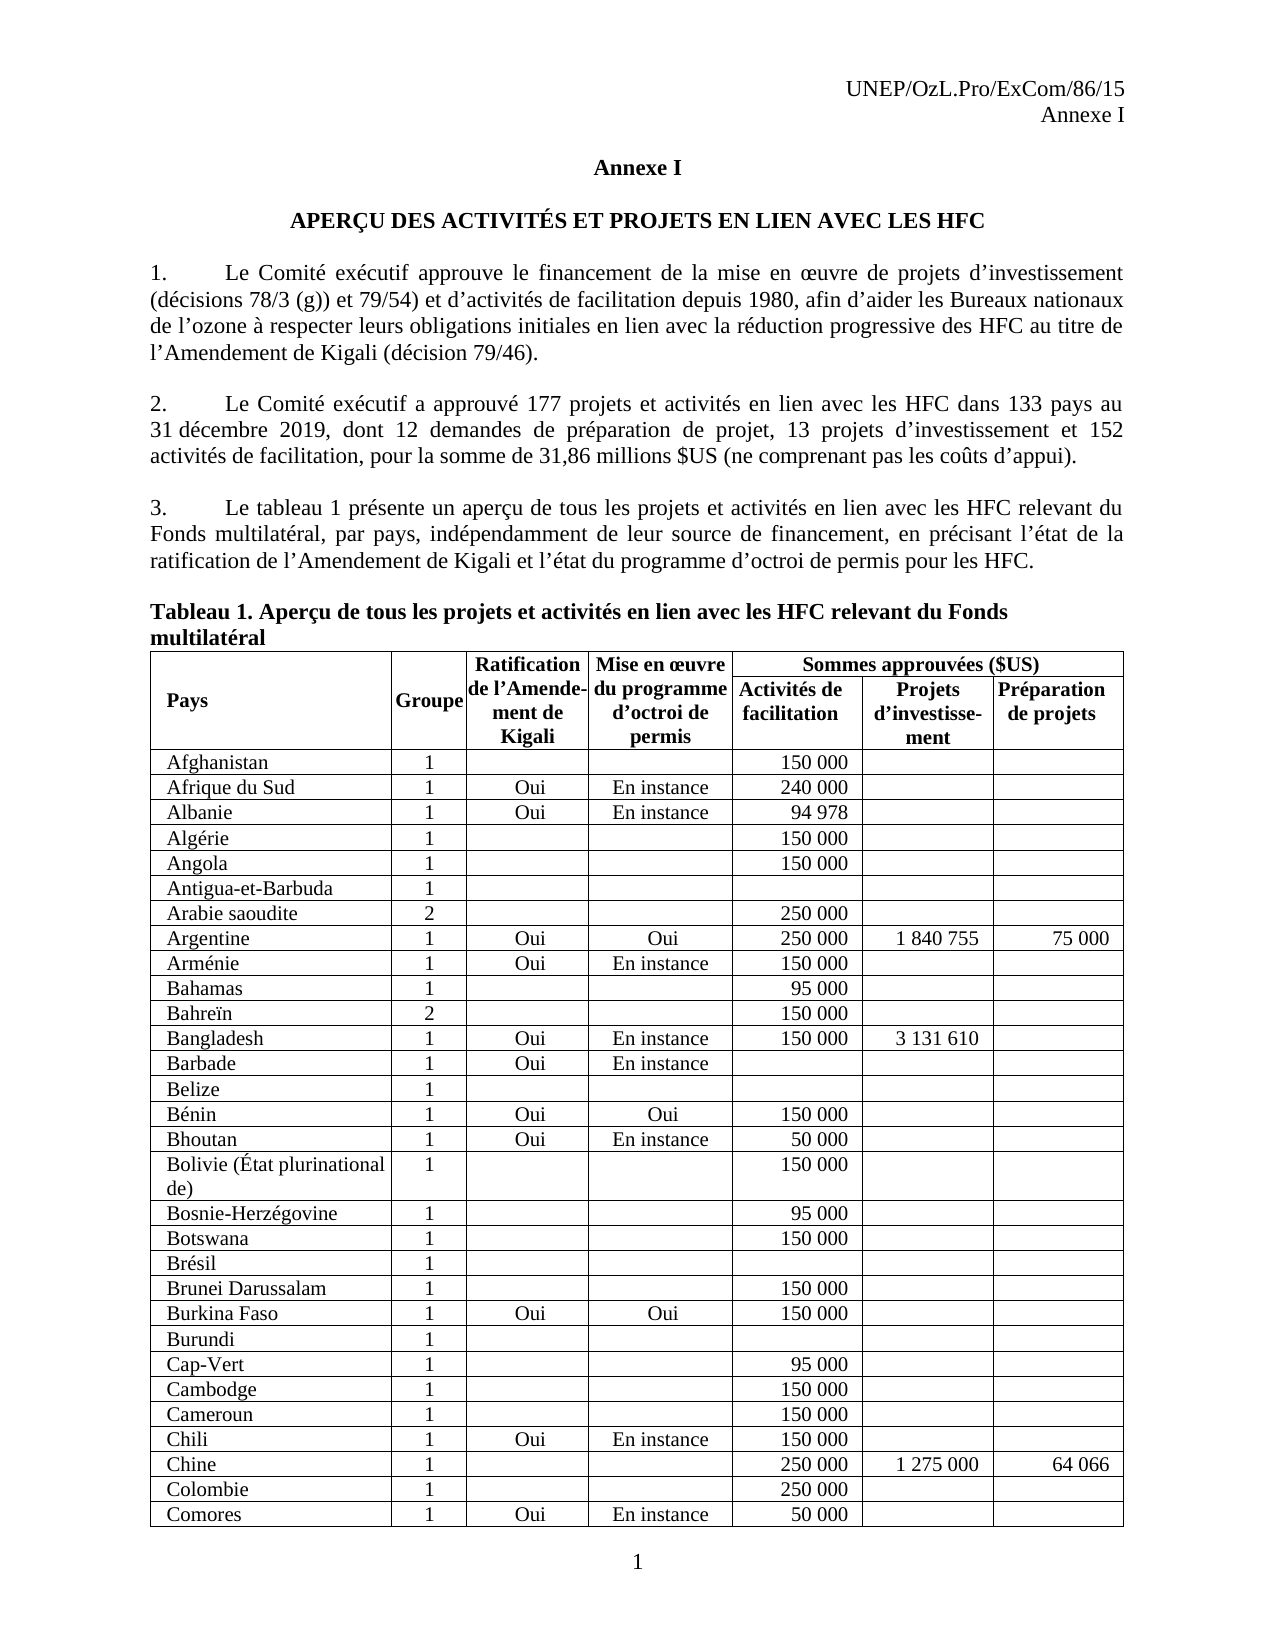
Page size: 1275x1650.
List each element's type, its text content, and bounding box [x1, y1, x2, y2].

table_cell [863, 1427, 993, 1451]
table_cell Burundi [151, 1326, 391, 1351]
table_cell Burkina Faso [151, 1301, 391, 1325]
table_cell [589, 1226, 732, 1250]
table_cell Oui [467, 1102, 588, 1126]
table_cell [994, 901, 1123, 925]
table_cell 1 [392, 1352, 466, 1376]
table_cell 250 000 [733, 1452, 862, 1476]
table_cell En instance [589, 1427, 732, 1451]
table_cell [994, 1001, 1123, 1025]
table_cell Arabie saoudite [151, 901, 391, 925]
table_cell 1 [392, 1152, 466, 1200]
table_cell [467, 976, 588, 1000]
table_cell [589, 1251, 732, 1275]
table_cell [589, 1402, 732, 1426]
table_cell Bhoutan [151, 1127, 391, 1151]
table_cell 150 000 [733, 1301, 862, 1325]
table_cell 1 [392, 1051, 466, 1075]
table_cell Activités de facilitation [733, 677, 862, 749]
table_cell [589, 1477, 732, 1501]
table_cell 1 [392, 876, 466, 900]
table_cell [994, 1051, 1123, 1075]
table_cell Bahamas [151, 976, 391, 1000]
table_cell Oui [589, 1102, 732, 1126]
table_cell [863, 1152, 993, 1200]
table_cell Cambodge [151, 1377, 391, 1401]
table_cell [589, 1377, 732, 1401]
table_cell [994, 1301, 1123, 1325]
table_cell 1 [392, 1026, 466, 1050]
table_cell [589, 825, 732, 849]
table_cell 1 [392, 1477, 466, 1501]
table_cell [863, 750, 993, 774]
table_cell 3 131 610 [863, 1026, 993, 1050]
table_cell 1 [392, 1251, 466, 1275]
table_cell [467, 851, 588, 874]
table_cell [863, 825, 993, 849]
table_cell [863, 1477, 993, 1501]
table_cell Préparation de projets [994, 677, 1123, 749]
table_cell [994, 951, 1123, 975]
table_cell [994, 1352, 1123, 1376]
table_cell 1 [392, 851, 466, 874]
table_cell [863, 1201, 993, 1225]
table_cell Oui [467, 1502, 588, 1526]
table_cell [467, 1251, 588, 1275]
subtitle Le tableau 1 présente un aperçu de tous les projets et activités en lien avec les HFC relevant du Fonds multilatéral, par pays, indépendamment de leur source de financement, en précisant l’état de la ratification de l’Amendement de Kigali et l’état du programme d’octroi de permis pour les HFC. [150, 494, 1125, 573]
table_cell [467, 750, 588, 774]
table_cell Chine [151, 1452, 391, 1476]
table_cell [467, 1352, 588, 1376]
table_cell Oui [467, 1427, 588, 1451]
table_cell 1 [392, 1201, 466, 1225]
table_cell [863, 951, 993, 975]
table_header Sommes approuvées ($US) [733, 652, 1123, 676]
table_cell [863, 1276, 993, 1300]
table_cell 50 000 [733, 1127, 862, 1151]
table_cell [863, 1352, 993, 1376]
table_cell En instance [589, 775, 732, 799]
table_cell [994, 750, 1123, 774]
table_cell 150 000 [733, 1152, 862, 1200]
table_cell Oui [589, 926, 732, 950]
table_cell 150 000 [733, 1102, 862, 1126]
table_cell 1 [392, 1301, 466, 1325]
table_cell 150 000 [733, 1226, 862, 1250]
table_cell Argentine [151, 926, 391, 950]
table_cell Algérie [151, 825, 391, 849]
table_cell Albanie [151, 800, 391, 824]
table_cell Oui [467, 1051, 588, 1075]
table_cell 1 [392, 976, 466, 1000]
table_cell [863, 1051, 993, 1075]
table_cell 150 000 [733, 750, 862, 774]
table_cell 1 [392, 1276, 466, 1300]
table_cell Oui [467, 1026, 588, 1050]
table_cell Projets d’investisse-ment [863, 677, 993, 749]
table_cell 250 000 [733, 926, 862, 950]
table_cell Oui [467, 1127, 588, 1151]
table_cell 150 000 [733, 825, 862, 849]
table_header Groupe [392, 652, 466, 749]
table_cell [994, 876, 1123, 900]
table_cell [994, 1251, 1123, 1275]
table_cell [467, 1201, 588, 1225]
table_cell Brésil [151, 1251, 391, 1275]
table_cell En instance [589, 1127, 732, 1151]
table_cell [994, 1502, 1123, 1526]
table_header Pays [151, 652, 391, 749]
table_cell Cameroun [151, 1402, 391, 1426]
table_cell 150 000 [733, 1427, 862, 1451]
table_cell 250 000 [733, 1477, 862, 1501]
table_cell [733, 1051, 862, 1075]
table_cell 95 000 [733, 1352, 862, 1376]
table_cell [467, 1402, 588, 1426]
table_cell [589, 1076, 732, 1101]
table_cell Oui [467, 775, 588, 799]
table_cell [994, 1201, 1123, 1225]
table_cell Antigua-et-Barbuda [151, 876, 391, 900]
table_cell [994, 825, 1123, 849]
table_cell 1 [392, 1127, 466, 1151]
table_cell Oui [467, 800, 588, 824]
table_cell [589, 1276, 732, 1300]
table_cell 1 [392, 1326, 466, 1351]
table_cell 50 000 [733, 1502, 862, 1526]
table_cell [863, 851, 993, 874]
table_cell [994, 1102, 1123, 1126]
table_cell Comores [151, 1502, 391, 1526]
table_cell [863, 800, 993, 824]
table_cell [589, 976, 732, 1000]
table_cell Afghanistan [151, 750, 391, 774]
table_cell [589, 1452, 732, 1476]
table_cell 1 [392, 1226, 466, 1250]
table_cell En instance [589, 800, 732, 824]
table_cell [994, 1427, 1123, 1451]
table_cell [863, 901, 993, 925]
table_cell 1 [392, 1452, 466, 1476]
table_cell [589, 1201, 732, 1225]
table_cell Barbade [151, 1051, 391, 1075]
table_cell [589, 1352, 732, 1376]
table_cell [589, 1001, 732, 1025]
table_cell 1 [392, 926, 466, 950]
table_cell [863, 775, 993, 799]
table_cell Arménie [151, 951, 391, 975]
table_cell Bosnie-Herzégovine [151, 1201, 391, 1225]
table_cell [994, 775, 1123, 799]
table_cell [467, 1076, 588, 1101]
table_cell [733, 1326, 862, 1351]
table_cell 1 [392, 951, 466, 975]
table_cell [467, 1477, 588, 1501]
table_cell 2 [392, 901, 466, 925]
table_cell Bahreïn [151, 1001, 391, 1025]
table_cell 1 840 755 [863, 926, 993, 950]
table_cell 240 000 [733, 775, 862, 799]
table_cell [467, 1276, 588, 1300]
table_cell [994, 976, 1123, 1000]
table_cell [863, 1251, 993, 1275]
table_cell [863, 1102, 993, 1126]
table_cell [863, 876, 993, 900]
table_cell [589, 851, 732, 874]
table_cell [863, 1076, 993, 1101]
text APERÇU DES ACTIVITÉS ET PROJETS EN LIEN AVEC LES HFC [150, 207, 1125, 233]
table_cell Oui [467, 1301, 588, 1325]
text Annexe I [150, 154, 1125, 180]
table_cell [589, 901, 732, 925]
table_cell 150 000 [733, 1026, 862, 1050]
table_cell 95 000 [733, 1201, 862, 1225]
table_cell [994, 1152, 1123, 1200]
subtitle Le Comité exécutif approuve le financement de la mise en œuvre de projets d’investissement (décisions 78/3 (g)) et 79/54) et d’activités de facilitation depuis 1980, afin d’aider les Bureaux nationaux de l’ozone à respecter leurs obligations initiales en lien avec la réduction progressive des HFC au titre de l’Amendement de Kigali (décision 79/46). [150, 259, 1125, 365]
table_cell 250 000 [733, 901, 862, 925]
table_cell 1 [392, 800, 466, 824]
table_cell [863, 1001, 993, 1025]
table_cell [863, 1502, 993, 1526]
table_cell [589, 1152, 732, 1200]
table_cell [994, 1477, 1123, 1501]
table_cell En instance [589, 1051, 732, 1075]
table_cell 1 [392, 750, 466, 774]
table_cell 150 000 [733, 951, 862, 975]
table_cell 1 [392, 1102, 466, 1126]
table_cell En instance [589, 1026, 732, 1050]
table_cell [994, 1276, 1123, 1300]
table_cell Angola [151, 851, 391, 874]
table_cell En instance [589, 951, 732, 975]
table_cell Oui [467, 926, 588, 950]
table_header Mise en œuvre du programme d’octroi de permis [589, 652, 732, 749]
table_cell [589, 750, 732, 774]
table_cell [467, 876, 588, 900]
table_cell [589, 876, 732, 900]
table_cell Belize [151, 1076, 391, 1101]
table_cell 150 000 [733, 1402, 862, 1426]
table_cell Oui [589, 1301, 732, 1325]
table_cell [467, 1326, 588, 1351]
table_cell 1 [392, 1502, 466, 1526]
table_cell 94 978 [733, 800, 862, 824]
table_cell [733, 876, 862, 900]
table_cell [467, 1377, 588, 1401]
table_cell 150 000 [733, 1377, 862, 1401]
table_cell [467, 1152, 588, 1200]
table_cell [994, 1377, 1123, 1401]
table_cell [994, 1402, 1123, 1426]
table_cell [733, 1251, 862, 1275]
table_cell [863, 1326, 993, 1351]
table_cell Colombie [151, 1477, 391, 1501]
table_cell [733, 1076, 862, 1101]
table_cell 64 066 [994, 1452, 1123, 1476]
table_cell 1 275 000 [863, 1452, 993, 1476]
table_cell 150 000 [733, 851, 862, 874]
table_cell [994, 1326, 1123, 1351]
table_cell [589, 1326, 732, 1351]
subtitle Le Comité exécutif a approuvé 177 projets et activités en lien avec les HFC dans 133 pays au 31 décembre 2019, dont 12 demandes de préparation de projet, 13 projets d’investissement et 152 activités de facilitation, pour la somme de 31,86 millions $US (ne comprenant pas les coûts d’appui). [150, 390, 1125, 469]
table_cell [994, 800, 1123, 824]
table_cell [994, 851, 1123, 874]
table_cell Oui [467, 951, 588, 975]
table_cell 1 [392, 1427, 466, 1451]
table_cell 1 [392, 825, 466, 849]
table_cell [863, 1226, 993, 1250]
table_cell 1 [392, 1076, 466, 1101]
table_cell [863, 1127, 993, 1151]
table_cell [994, 1226, 1123, 1250]
table_cell Bénin [151, 1102, 391, 1126]
table_cell Cap-Vert [151, 1352, 391, 1376]
table_cell [994, 1127, 1123, 1151]
table_cell [467, 1452, 588, 1476]
table_cell [863, 1301, 993, 1325]
table_cell Botswana [151, 1226, 391, 1250]
table_cell [863, 976, 993, 1000]
table_cell [467, 901, 588, 925]
table_cell [863, 1377, 993, 1401]
table_cell 150 000 [733, 1276, 862, 1300]
table_cell Bolivie (État plurinational de) [151, 1152, 391, 1200]
table_cell 1 [392, 775, 466, 799]
table_cell [467, 1001, 588, 1025]
text Tableau 1. Aperçu de tous les projets et activités en lien avec les HFC relevant du Fonds multilatéral [150, 598, 1125, 651]
table_cell 150 000 [733, 1001, 862, 1025]
table_cell En instance [589, 1502, 732, 1526]
table_cell 1 [392, 1377, 466, 1401]
table_cell 1 [392, 1402, 466, 1426]
table_cell [467, 1226, 588, 1250]
table_header Ratification de l’Amende-ment de Kigali [467, 652, 588, 749]
table_cell [994, 1026, 1123, 1050]
table_cell Chili [151, 1427, 391, 1451]
table_cell Bangladesh [151, 1026, 391, 1050]
table_cell 95 000 [733, 976, 862, 1000]
table_cell Brunei Darussalam [151, 1276, 391, 1300]
table_cell [994, 1076, 1123, 1101]
table_cell [863, 1402, 993, 1426]
table_cell 2 [392, 1001, 466, 1025]
table_cell [467, 825, 588, 849]
table_cell 75 000 [994, 926, 1123, 950]
table_cell Afrique du Sud [151, 775, 391, 799]
